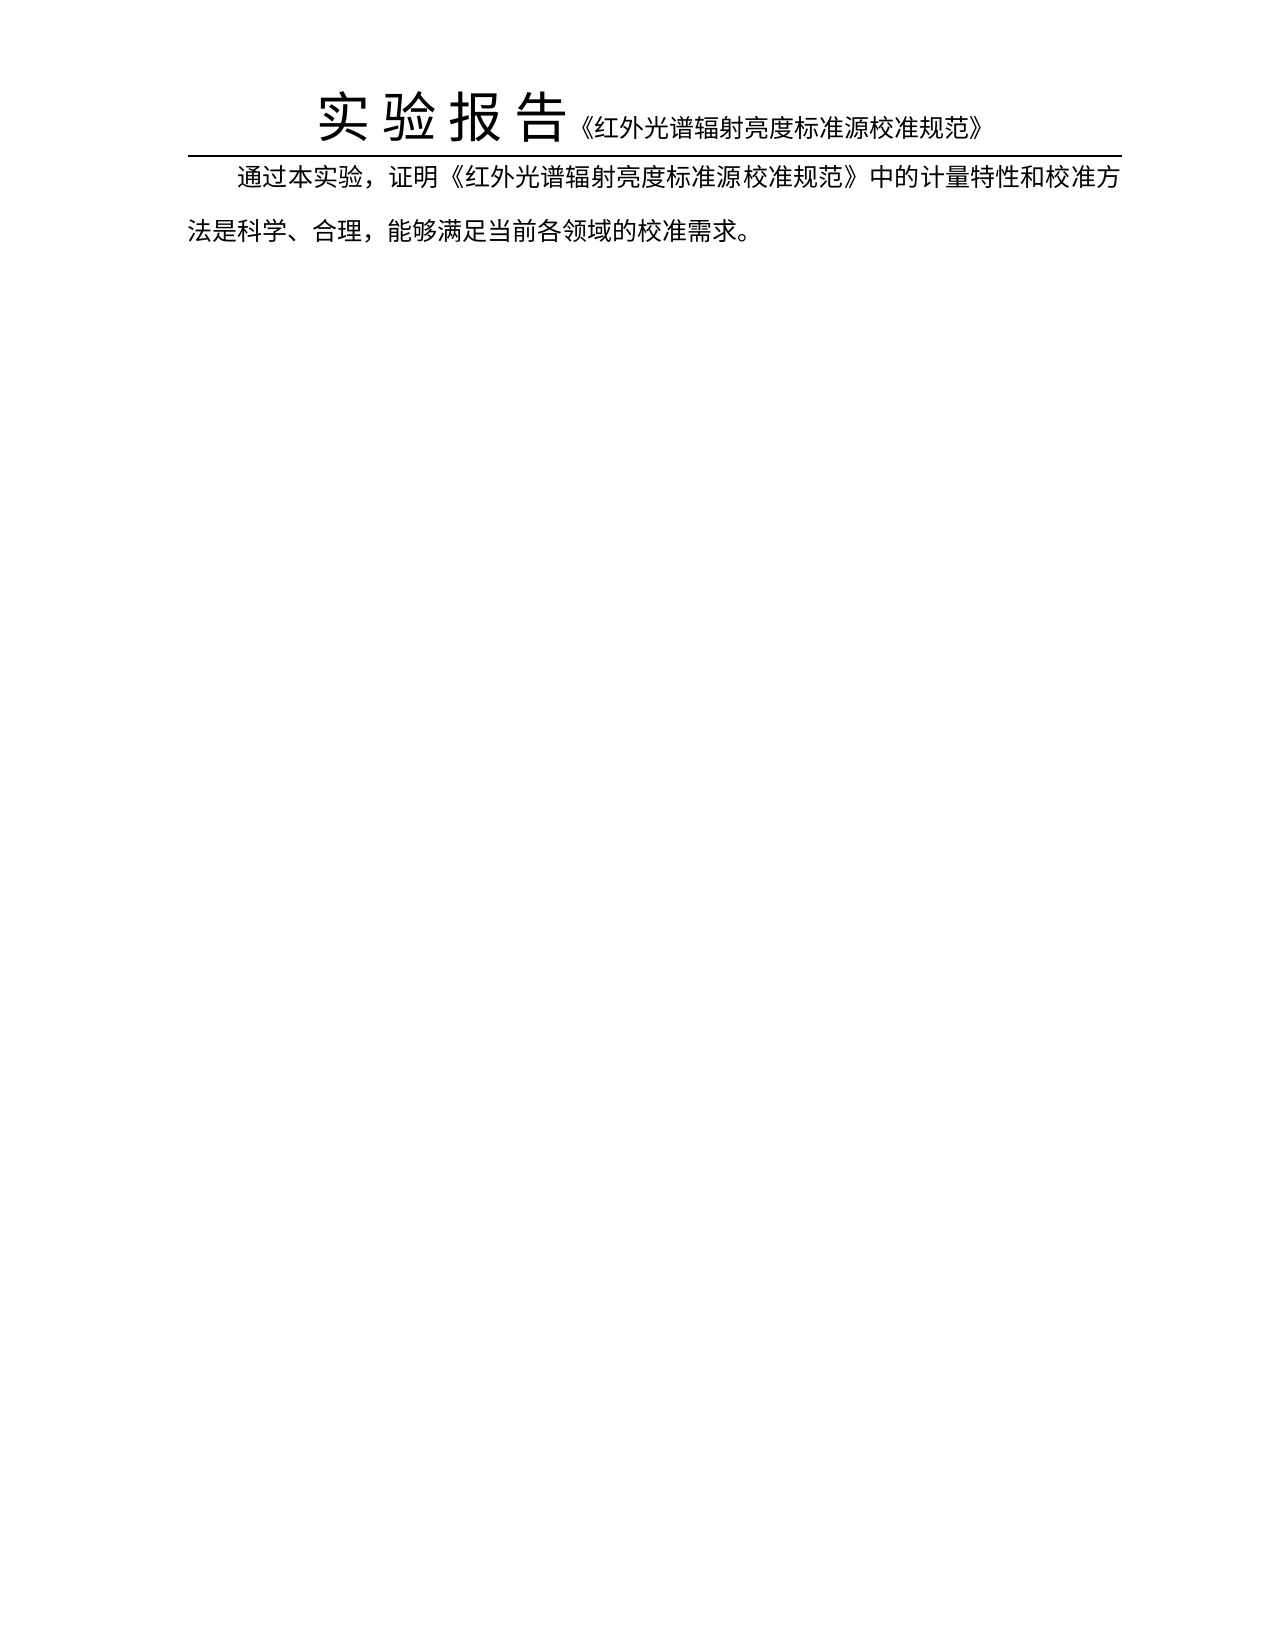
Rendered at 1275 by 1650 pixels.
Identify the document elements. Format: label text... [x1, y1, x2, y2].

text 通过本实验，证明《红外光谱辐射亮度标准源校准规范》中的计量特性和校准方法是科学、合理，能够满足当前各领域的校准需求。 [187, 157, 1122, 248]
